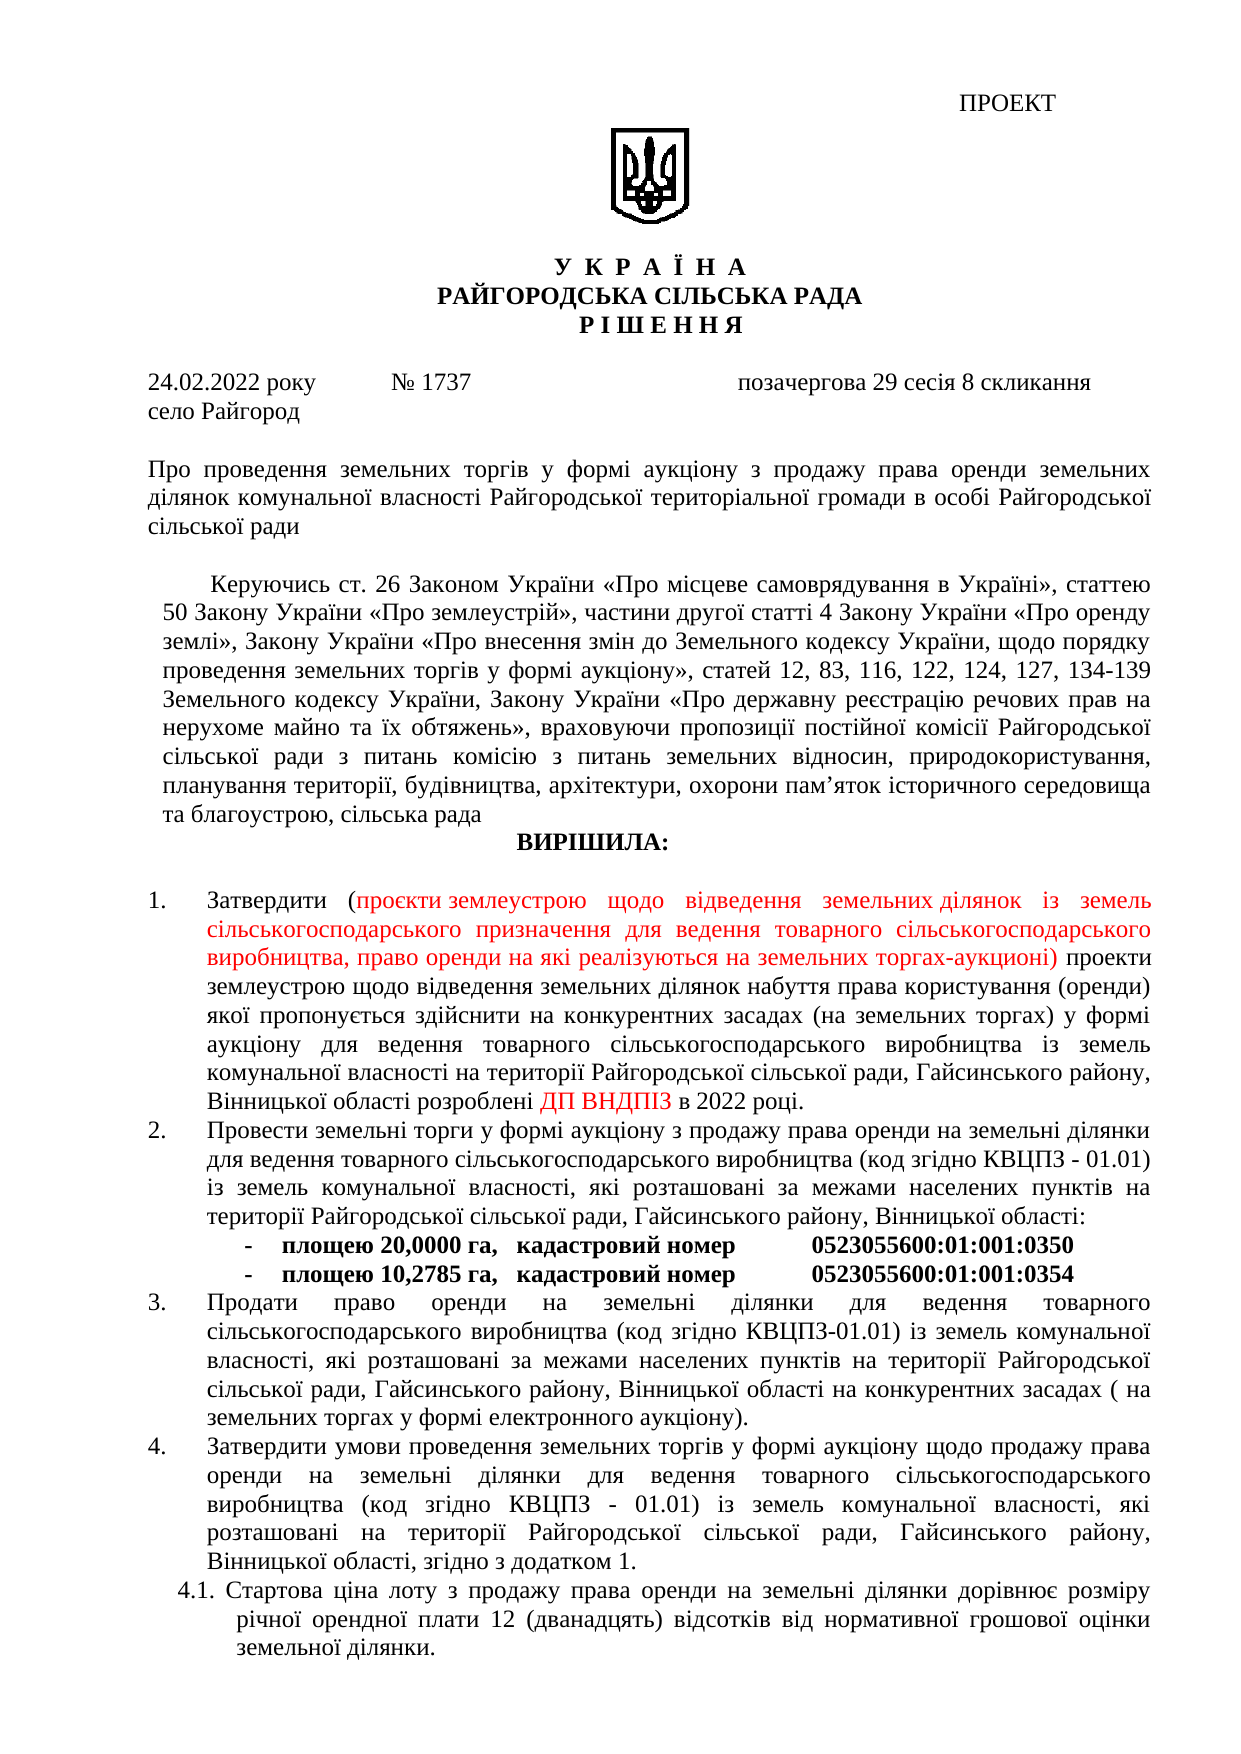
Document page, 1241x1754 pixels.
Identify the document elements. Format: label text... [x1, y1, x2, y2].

text Р І Ш Е Н Н Я [443, 310, 1152, 339]
list площею 10,2785 га, кадастровий номер 0523055600:01:001:0354 [244, 1259, 1138, 1287]
text ВИРІШИЛА: [457, 827, 1152, 856]
picture [609, 125, 690, 225]
list Затвердити умови проведення земельних торгів у формі аукціону щодо продажу права оренди на земельні ділянки для ведення товарного сільськогосподарського виробництва (код згідно КВЦПЗ - 01.01) із земель комунальної власності, які розташовані на території Райгородської сільської ради, Гайсинського району, Вінницької області, згідно з додатком 1. [148, 1431, 1152, 1575]
text 4.1. Стартова ціна лоту з продажу права оренди на земельні ділянки дорівнює розміру річної орендної плати 12 (дванадцять) відсотків від нормативної грошової оцінки земельної ділянки. [177, 1575, 1152, 1661]
text У К Р А Ї Н А [148, 252, 1152, 281]
text 24.02.2022 року № 1737 позачергова 29 сесія 8 скликання [148, 367, 1152, 396]
list площею 20,0000 га, кадастровий номер 0523055600:01:001:0350 [244, 1230, 1138, 1259]
text Про проведення земельних торгів у формі аукціону з продажу права оренди земельних ділянок комунальної власності Райгородської територіальної громади в особі Райгородської сільської ради [148, 454, 1152, 540]
text село Райгород [148, 396, 1152, 425]
list Провести земельні торги у формі аукціону з продажу права оренди на земельні ділянки для ведення товарного сільськогосподарського виробництва (код згідно КВЦПЗ - 01.01) із земель комунальної власності, які розташовані за межами населених пунктів на території Райгородської сільської ради, Гайсинського району, Вінницької області: [148, 1115, 1152, 1230]
text Керуючись ст. 26 Законом України «Про місцеве самоврядування в Україні», статтею 50 Закону України «Про землеустрій», частини другої статті 4 Закону України «Про оренду землі», Закону України «Про внесення змін до Земельного кодексу України, щодо порядку проведення земельних торгів у формі аукціону», статей 12, 83, 116, 122, 124, 127, 134-139 Земельного кодексу України, Закону України «Про державну реєстрацію речових прав на нерухоме майно та їх обтяжень», враховуючи пропозиції постійної комісії Райгородської сільської ради з питань комісію з питань земельних відносин, природокористування, планування території, будівництва, архітектури, охорони пам’яток історичного середовища та благоустрою, сільська рада [162, 569, 1152, 827]
text ПРОЕКТ [221, 88, 1152, 117]
text РАЙГОРОДСЬКА СІЛЬСЬКА РАДА [148, 281, 1152, 310]
list Продати право оренди на земельні ділянки для ведення товарного сільськогосподарського виробництва (код згідно КВЦПЗ-01.01) із земель комунальної власності, які розташовані за межами населених пунктів на території Райгородської сільської ради, Гайсинського району, Вінницької області на конкурентних засадах ( на земельних торгах у формі електронного аукціону). [148, 1287, 1152, 1431]
list Затвердити (проєкти землеустрою щодо відведення земельних ділянок із земель сільськогосподарського призначення для ведення товарного сільськогосподарського виробництва, право оренди на які реалізуються на земельних торгах-аукционі) проекти землеустрою щодо відведення земельних ділянок набуття права користування (оренди) якої пропонується здійснити на конкурентних засадах (на земельних торгах) у формі аукціону для ведення товарного сільськогосподарського виробництва із земель комунальної власності на території Райгородської сільської ради, Гайсинського району, Вінницької області розроблені ДП ВНДПІЗ в 2022 році. [148, 885, 1152, 1115]
